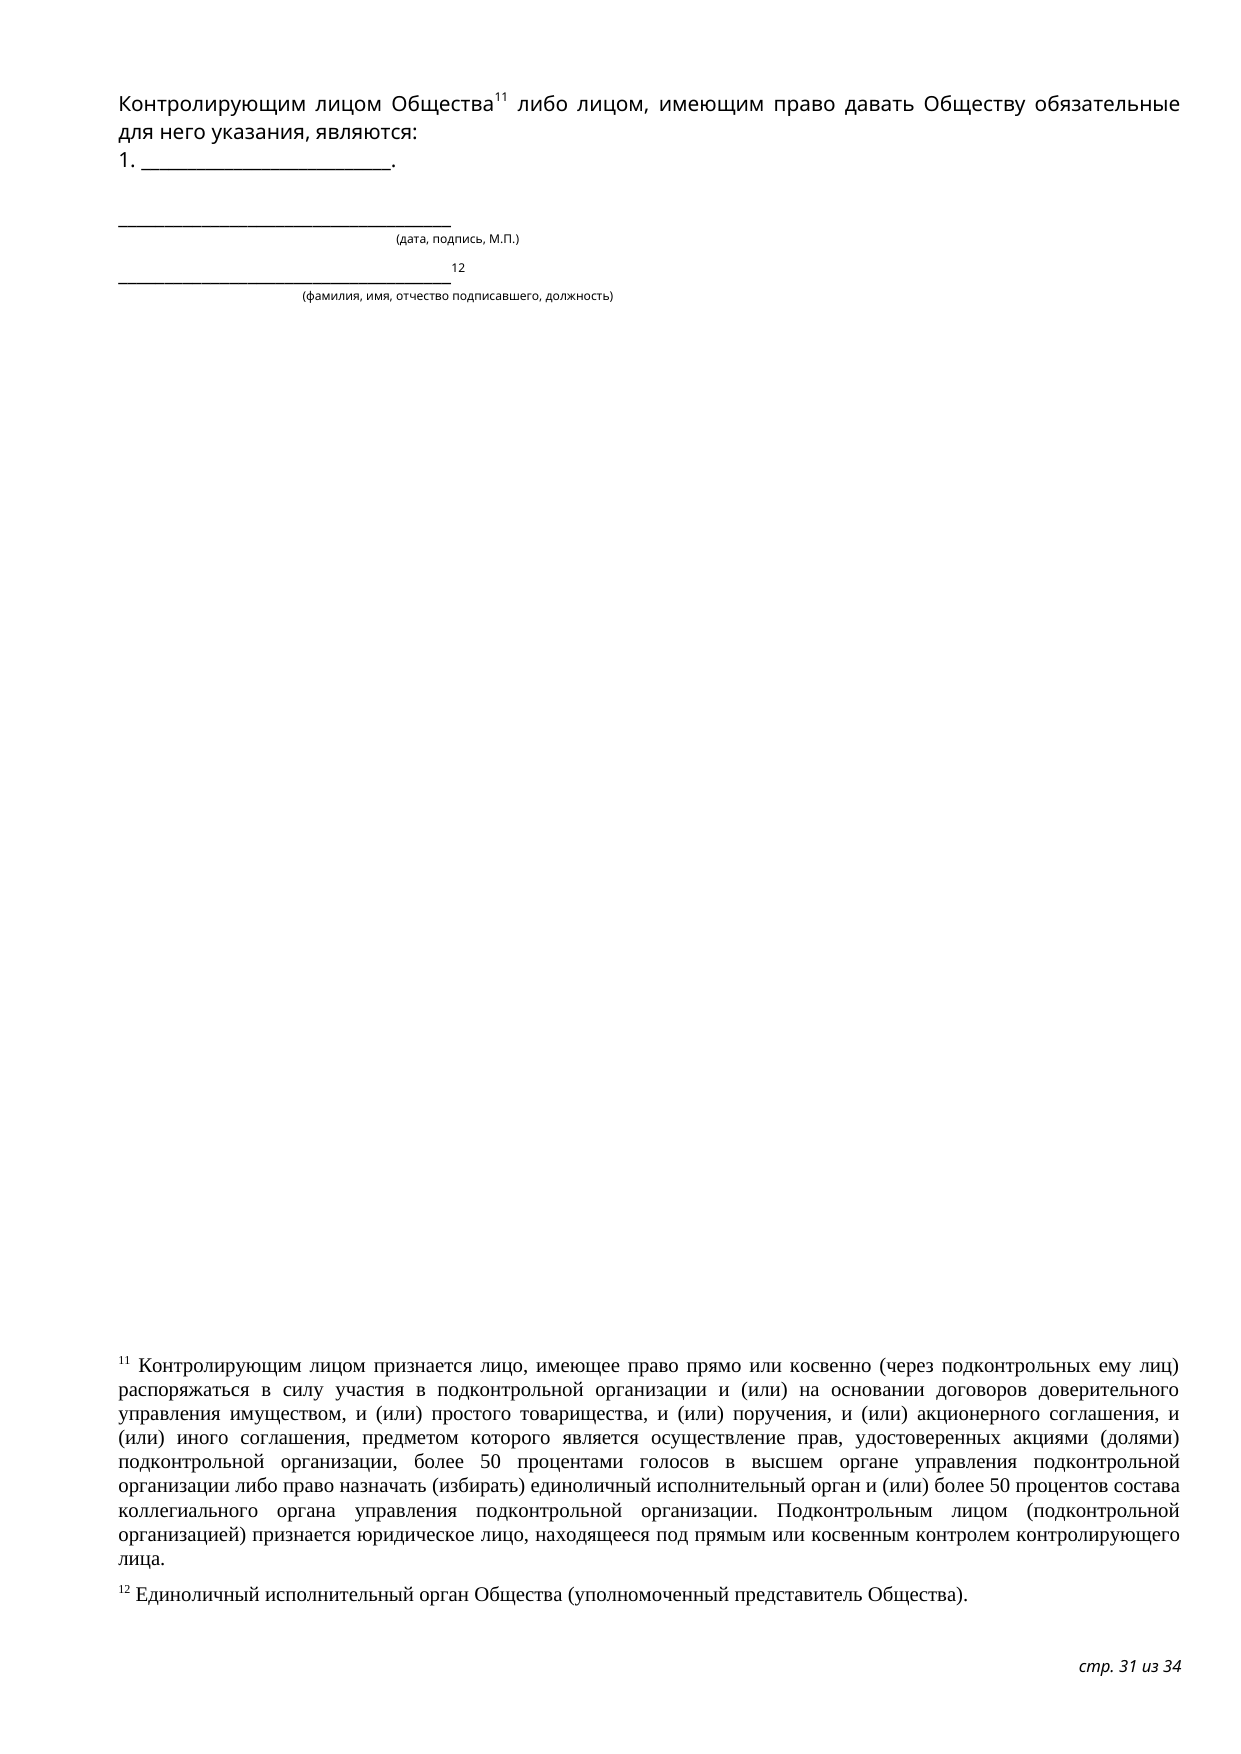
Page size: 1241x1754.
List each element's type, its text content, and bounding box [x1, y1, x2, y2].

text Контролирующим лицом Общества либо лицом, имеющим право давать Обществу обязательные для него указания, являются: [118, 89, 1181, 146]
text ____________________________________ [118, 202, 1181, 231]
text (дата, подпись, М.П.) [118, 231, 797, 259]
text ____________________________________ [118, 259, 1181, 288]
text 1. ___________________________. [118, 146, 1181, 174]
text (фамилия, имя, отчество подписавшего, должность) [118, 288, 797, 316]
